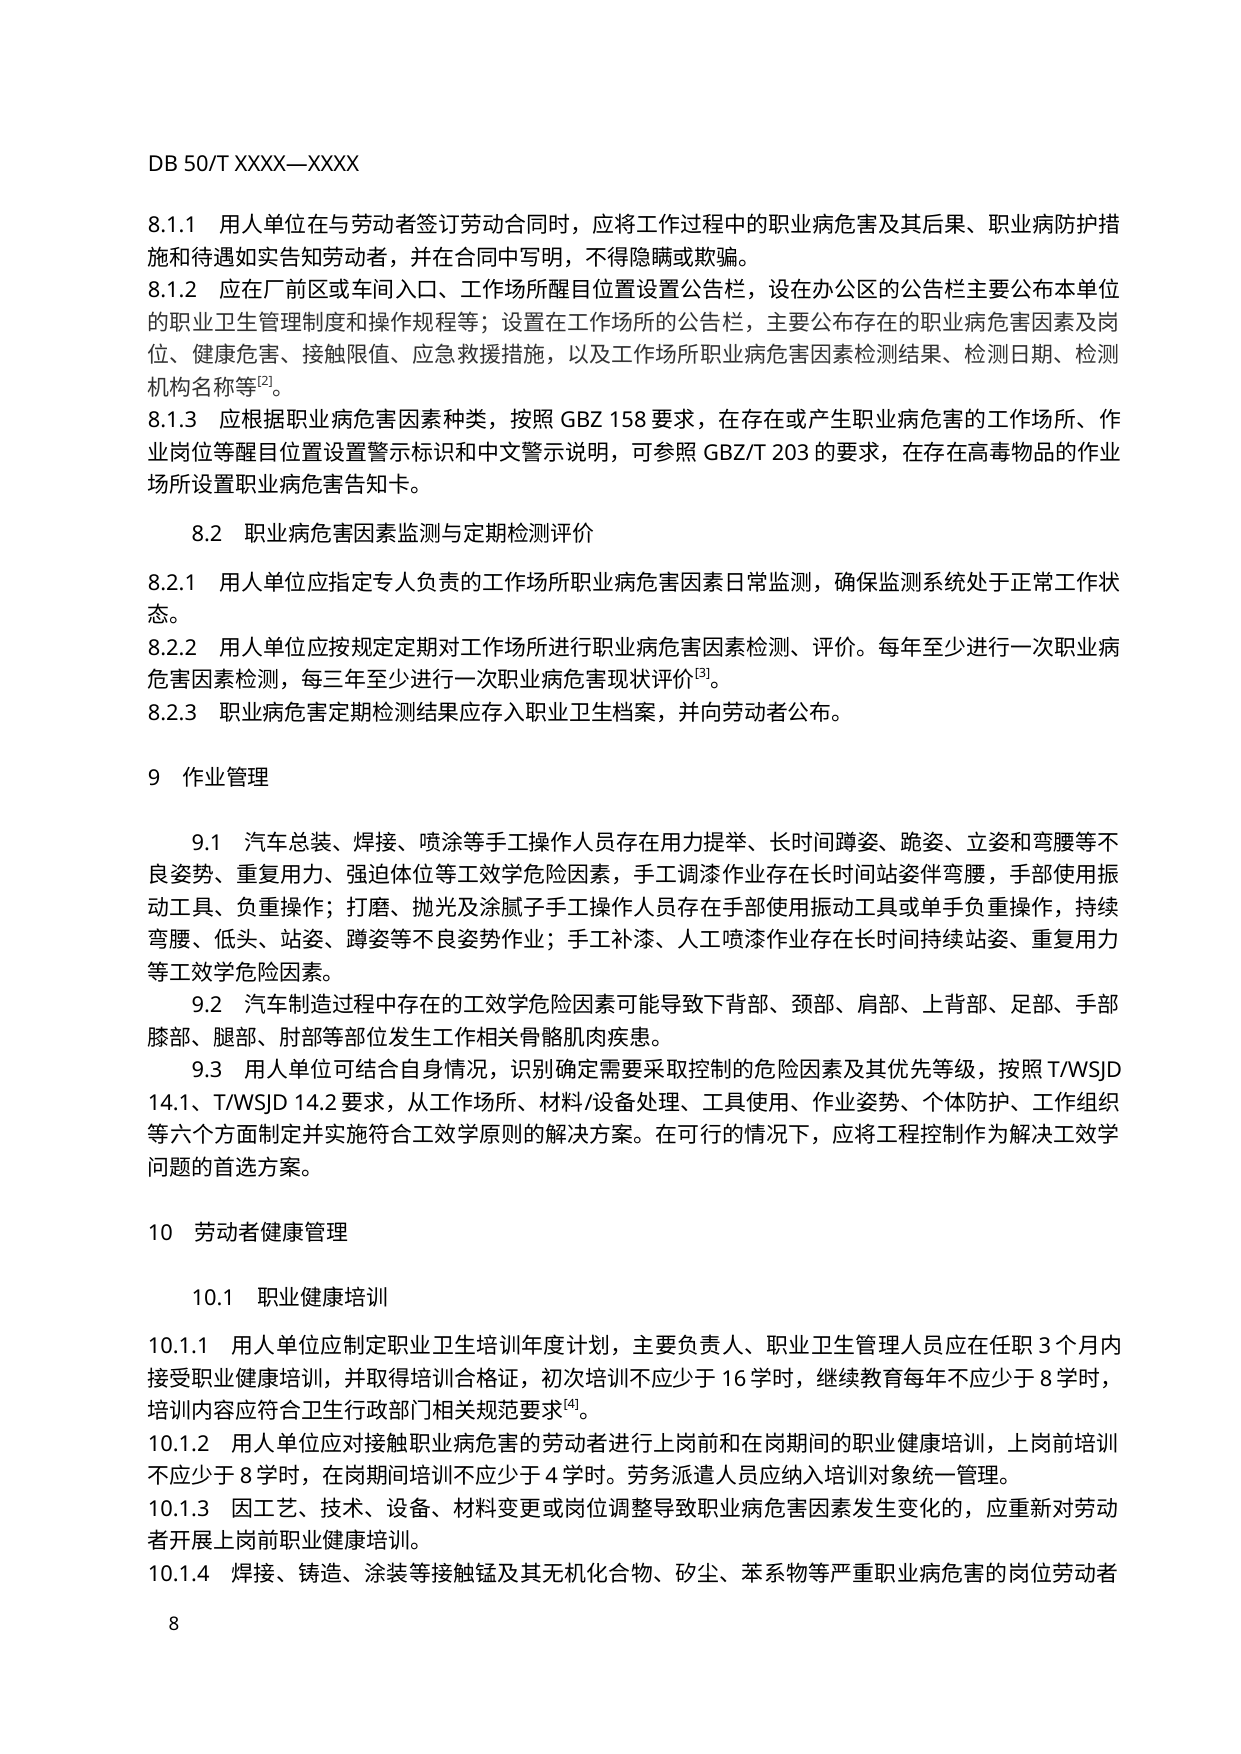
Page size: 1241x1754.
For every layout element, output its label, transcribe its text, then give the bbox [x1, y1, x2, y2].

text 用人单位应对接触职业病危害的劳动者进行上岗前和在岗期间的职业健康培训，上岗前培训不应少于8学时，在岗期间培训不应少于4学时。劳务派遣人员应纳入培训对象统一管理。 [148, 1426, 1122, 1491]
text 劳动者健康管理 [148, 1214, 1122, 1247]
text 因工艺、技术、设备、材料变更或岗位调整导致职业病危害因素发生变化的，应重新对劳动者开展上岗前职业健康培训。 [148, 1491, 1122, 1556]
text 用人单位在与劳动者签订劳动合同时，应将工作过程中的职业病危害及其后果、职业病防护措施和待遇如实告知劳动者，并在合同中写明，不得隐瞒或欺骗。 [148, 207, 1122, 272]
text 应在厂前区或车间入口、工作场所醒目位置设置公告栏，设在办公区的公告栏主要公布本单位的职业卫生管理制度和操作规程等；设置在工作场所的公告栏，主要公布存在的职业病危害因素及岗位、健康危害、接触限值、应急救援措施，以及工作场所职业病危害因素检测结果、检测日期、检测机构名称等[2]。 [148, 272, 1122, 305]
text 职业病危害因素监测与定期检测评价 [148, 516, 1122, 548]
text 用人单位应指定专人负责的工作场所职业病危害因素日常监测，确保监测系统处于正常工作状态。 [148, 564, 1122, 629]
text 汽车总装、焊接、喷涂等手工操作人员存在用力提举、长时间蹲姿、跪姿、立姿和弯腰等不良姿势、重复用力、强迫体位等工效学危险因素，手工调漆作业存在长时间站姿伴弯腰，手部使用振动工具、负重操作；打磨、抛光及涂腻子手工操作人员存在手部使用振动工具或单手负重操作，持续弯腰、低头、站姿、蹲姿等不良姿势作业；手工补漆、人工喷漆作业存在长时间持续站姿、重复用力等工效学危险因素。 [148, 824, 1122, 987]
text 作业管理 [148, 759, 1122, 792]
text 职业病危害定期检测结果应存入职业卫生档案，并向劳动者公布。 [148, 694, 1122, 727]
text 应在厂前区或车间入口、工作场所醒目位置设置公告栏，设在办公区的公告栏主要公布本单位的职业卫生管理制度和操作规程等；设置在工作场所的公告栏，主要公布存在的职业病危害因素及岗位、健康危害、接触限值、应急救援措施，以及工作场所职业病危害因素检测结果、检测日期、检测机构名称等[2]。 [148, 369, 1122, 402]
text 用人单位应按规定定期对工作场所进行职业病危害因素检测、评价。每年至少进行一次职业病危害因素检测，每三年至少进行一次职业病危害现状评价[3]。 [148, 629, 1122, 694]
text 汽车制造过程中存在的工效学危险因素可能导致下背部、颈部、肩部、上背部、足部、手部、膝部、腿部、肘部等部位发生工作相关骨骼肌肉疾患。 [148, 987, 1122, 1052]
text 用人单位应制定职业卫生培训年度计划，主要负责人、职业卫生管理人员应在任职3个月内接受职业健康培训，并取得培训合格证，初次培训不应少于16学时，继续教育每年不应少于8学时，培训内容应符合卫生行政部门相关规范要求[4]。 [148, 1328, 1122, 1426]
text 用人单位可结合自身情况，识别确定需要采取控制的危险因素及其优先等级，按照T/WSJD 14.1、T/WSJD 14.2要求，从工作场所、材料/设备处理、工具使用、作业姿势、个体防护、工作组织等六个方面制定并实施符合工效学原则的解决方案。在可行的情况下，应将工程控制作为解决工效学问题的首选方案。 [148, 1052, 1122, 1182]
text 职业健康培训 [148, 1279, 1122, 1312]
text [148, 1556, 1122, 1588]
text 应根据职业病危害因素种类，按照GBZ 158要求，在存在或产生职业病危害的工作场所、作业岗位等醒目位置设置警示标识和中文警示说明，可参照GBZ/T 203的要求，在存在高毒物品的作业场所设置职业病危害告知卡。 [148, 402, 1122, 499]
